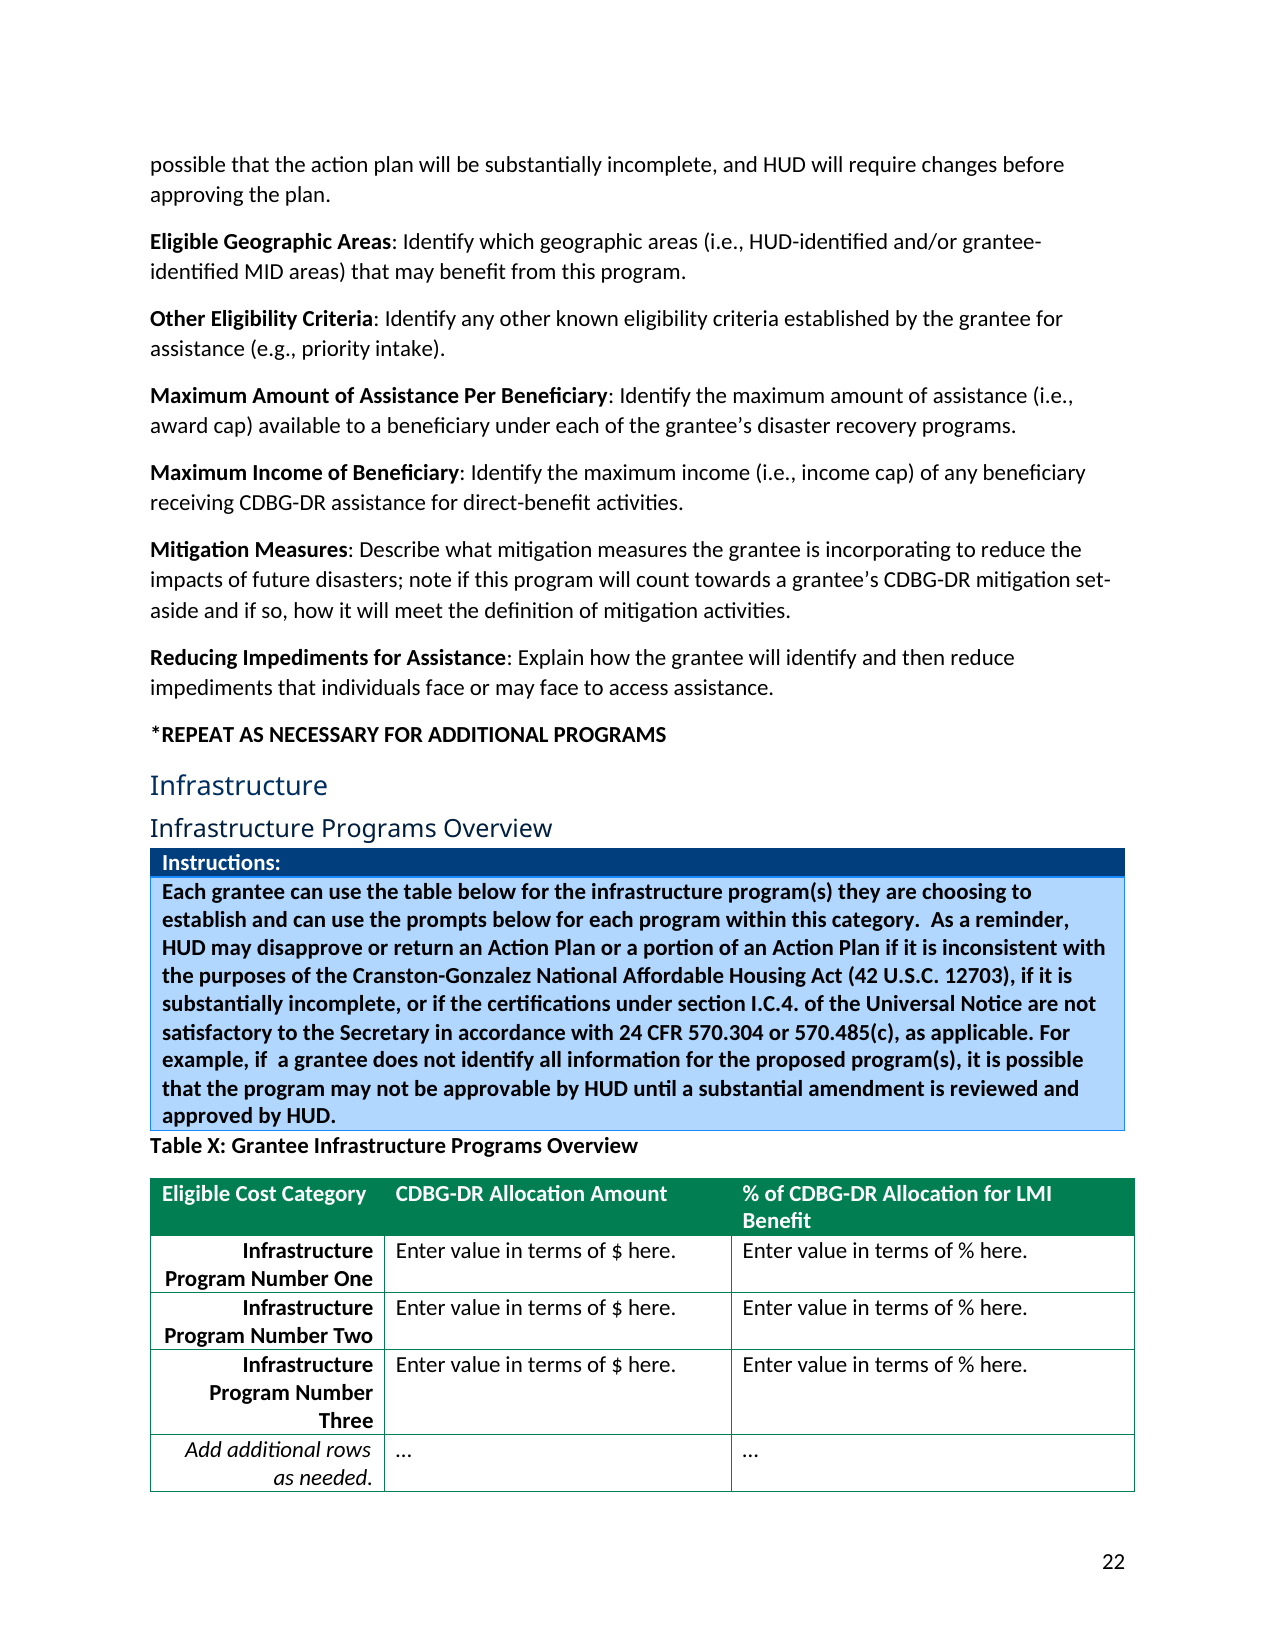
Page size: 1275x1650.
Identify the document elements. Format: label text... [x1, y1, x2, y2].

text Table X: Grantee Infrastructure Programs Overview [150, 1131, 1125, 1159]
table_cell Add additional rows as needed. [151, 1435, 384, 1491]
table_header % of CDBG-DR Allocation for LMI Benefit [732, 1179, 1134, 1235]
text Other Eligibility Criteria: [150, 304, 1125, 362]
text Mitigation Measures: [150, 535, 1125, 624]
subtitle Infrastructure Programs Overview [150, 811, 1125, 845]
table_header CDBG-DR Allocation Amount [385, 1179, 731, 1235]
table_header Instructions: [151, 849, 1124, 876]
table_cell … [385, 1435, 731, 1491]
text *REPEAT AS NECESSARY FOR ADDITIONAL PROGRAMS [150, 720, 1125, 748]
table_header Eligible Cost Category [151, 1179, 384, 1235]
text Maximum Income of Beneficiary: [150, 458, 1125, 517]
subtitle Infrastructure [150, 767, 1125, 803]
table_cell … [732, 1435, 1134, 1491]
text Eligible Geographic Areas: [150, 227, 1125, 285]
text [150, 150, 1125, 208]
text Reducing Impediments for Assistance: [150, 643, 1125, 701]
table_cell Each grantee can use the table below for the infrastructure program(s) they are choosing to establish and can use the prompts below for each program within this category. As a reminder, HUD may disapprove or return an Action Plan or a portion of an Action Plan if it is inconsistent with the purposes of the Cranston-Gonzalez National Affordable Housing Act (42 U.S.C. 12703), if it is substantially incomplete, or if the certifications under section I.C.4. of the Universal Notice are not satisfactory to the Secretary in accordance with 24 CFR 570.304 or 570.485(c), as applicable. For example, if a grantee does not identify all information for the proposed program(s), it is possible that the program may not be approvable by HUD until a substantial amendment is reviewed and approved by HUD. [151, 878, 1124, 1130]
text Maximum Amount of Assistance Per Beneficiary: [150, 381, 1125, 439]
